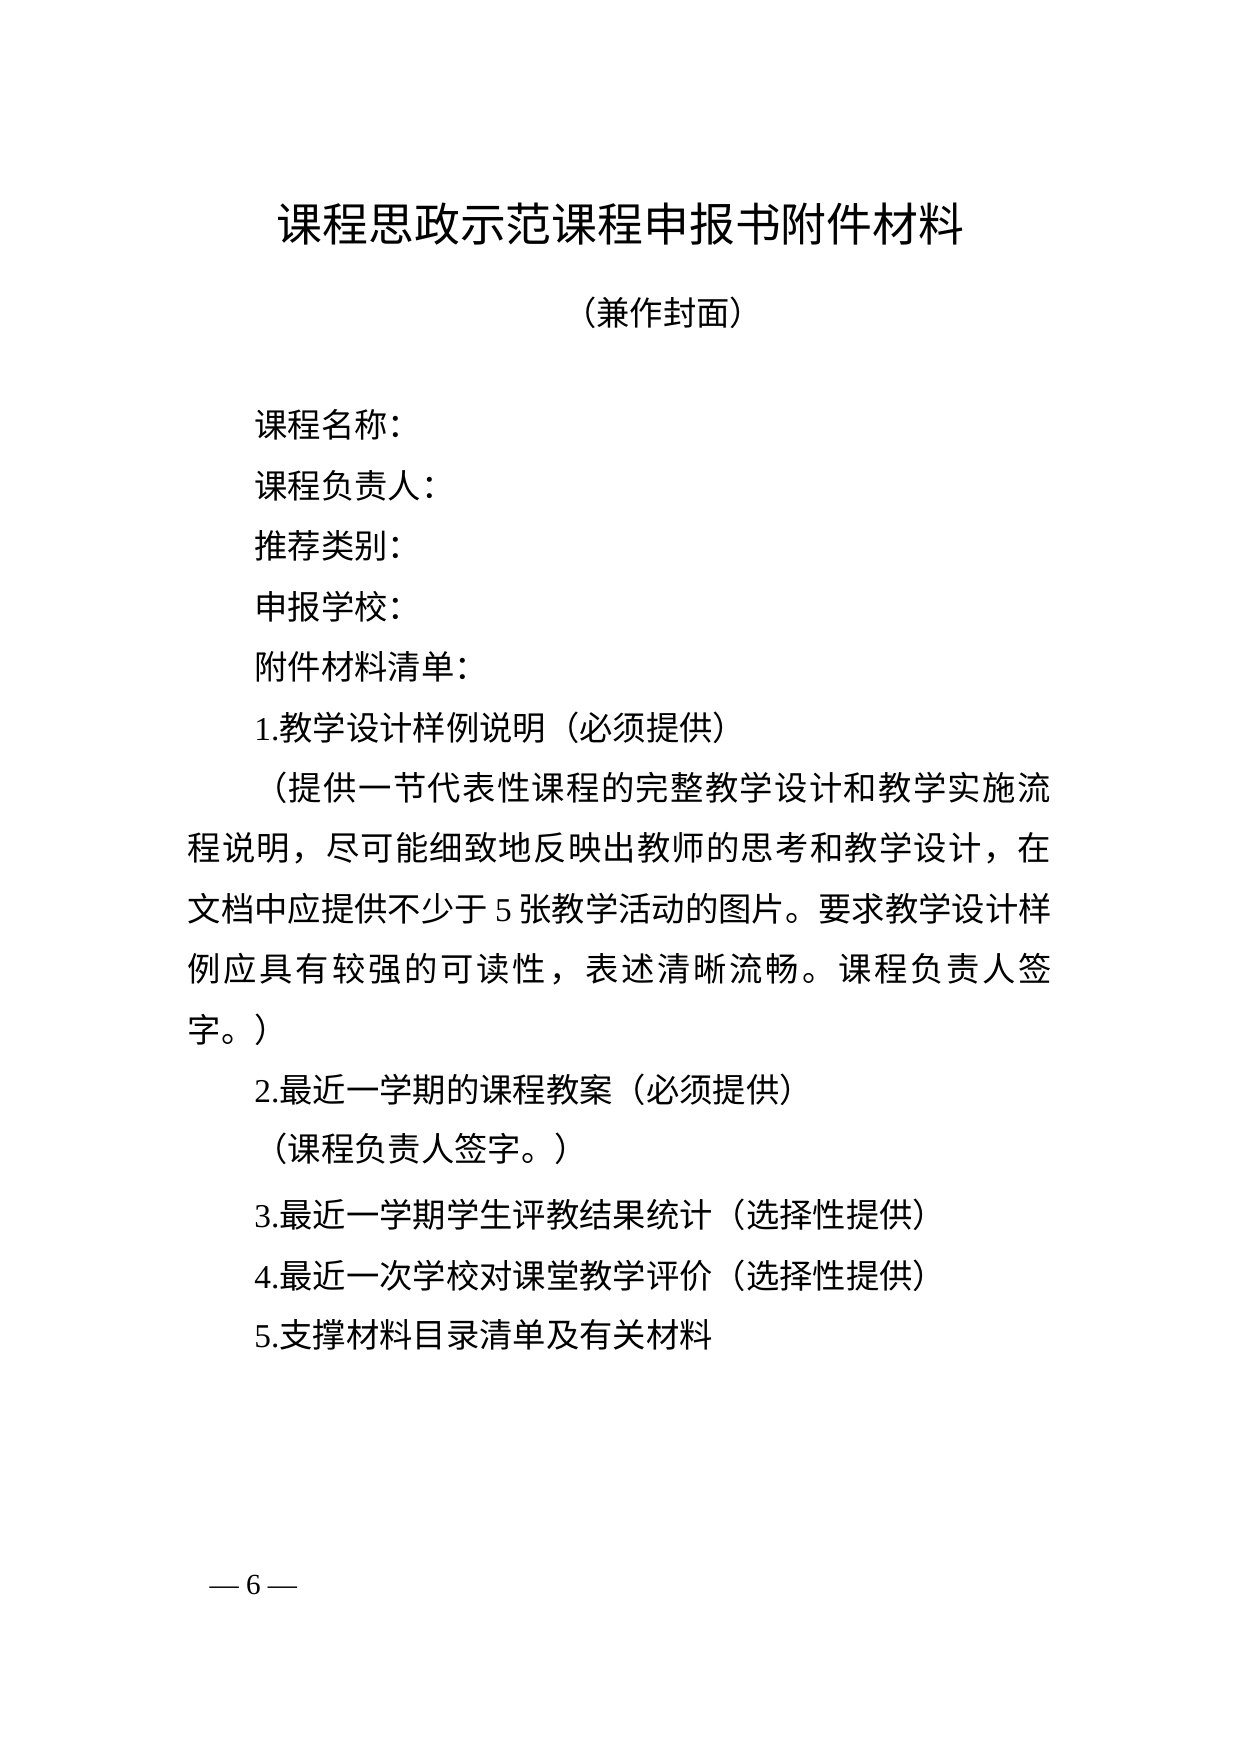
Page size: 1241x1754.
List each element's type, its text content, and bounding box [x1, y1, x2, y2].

text 申报学校： [187, 571, 1053, 631]
text （提供一节代表性课程的完整教学设计和教学实施流程说明，尽可能细致地反映出教师的思考和教学设计，在文档中应提供不少于5张教学活动的图片。要求教学设计样例应具有较强的可读性，表述清晰流畅。课程负责人签字。） [187, 752, 1053, 1054]
text 附件材料清单： [187, 631, 1053, 692]
text 课程名称： [187, 389, 1053, 450]
text 课程思政示范课程申报书附件材料 [187, 173, 1053, 271]
text 2.最近一学期的课程教案（必须提供） [187, 1054, 1053, 1114]
text 课程负责人： [187, 450, 1053, 510]
text （课程负责人签字。） [187, 1114, 1053, 1179]
text 3.最近一学期学生评教结果统计（选择性提供） [187, 1179, 1053, 1240]
text 5.支撑材料目录清单及有关材料 [187, 1300, 1053, 1365]
text 推荐类别： [187, 510, 1053, 571]
text （兼作封面） [231, 287, 1053, 335]
text 4.最近一次学校对课堂教学评价（选择性提供） [187, 1240, 1053, 1300]
text 1.教学设计样例说明（必须提供） [187, 692, 1053, 752]
